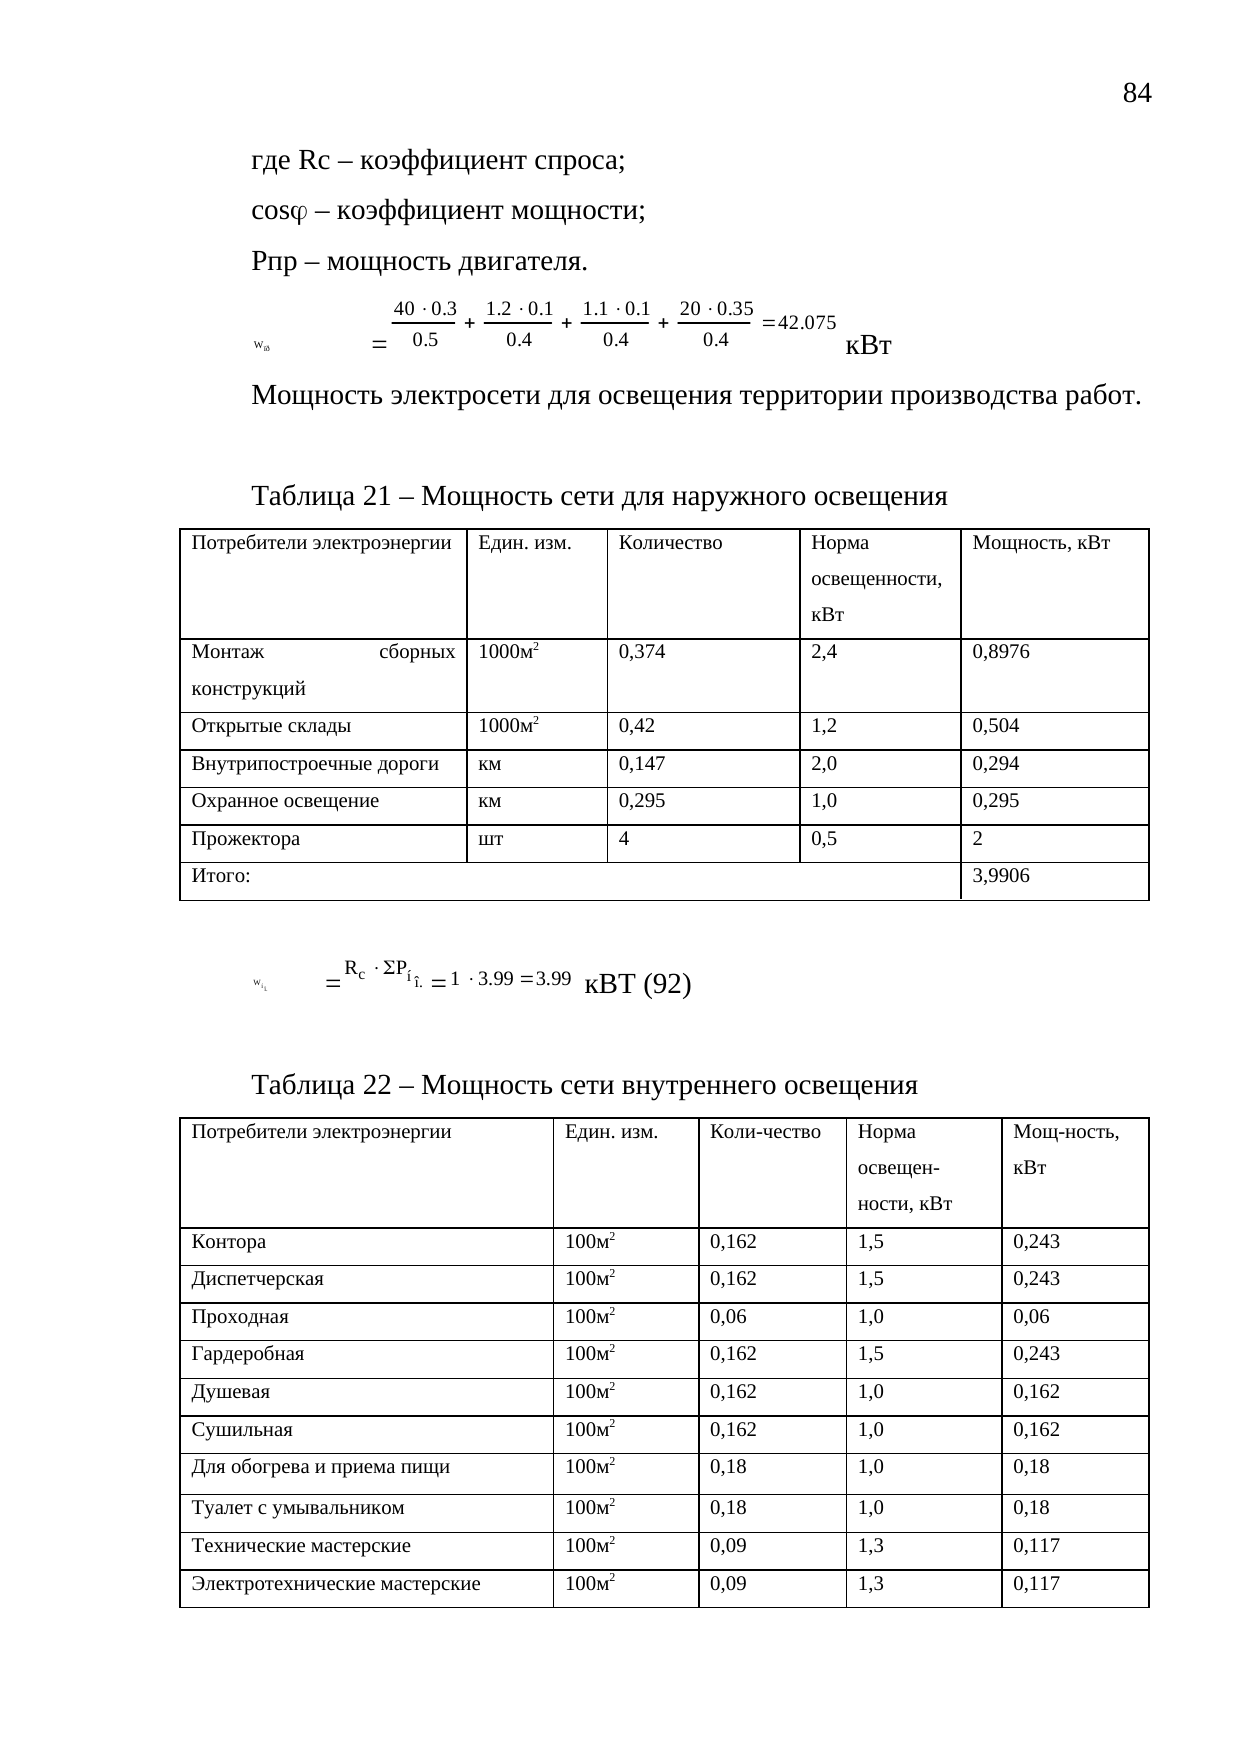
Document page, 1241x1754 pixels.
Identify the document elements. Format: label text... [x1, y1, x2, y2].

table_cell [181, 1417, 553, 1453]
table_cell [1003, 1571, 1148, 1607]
text Мощность электросети для освещения территории производства работ. [177, 377, 1152, 411]
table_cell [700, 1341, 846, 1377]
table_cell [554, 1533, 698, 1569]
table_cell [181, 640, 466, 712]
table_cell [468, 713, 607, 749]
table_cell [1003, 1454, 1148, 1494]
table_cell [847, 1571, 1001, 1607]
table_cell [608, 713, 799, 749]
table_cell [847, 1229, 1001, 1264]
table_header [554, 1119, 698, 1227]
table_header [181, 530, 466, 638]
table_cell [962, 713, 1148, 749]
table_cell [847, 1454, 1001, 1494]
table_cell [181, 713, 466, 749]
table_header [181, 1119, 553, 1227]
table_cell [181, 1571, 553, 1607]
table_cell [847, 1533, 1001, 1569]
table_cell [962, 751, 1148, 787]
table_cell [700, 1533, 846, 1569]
list ==кВТ (92) [177, 951, 1152, 1000]
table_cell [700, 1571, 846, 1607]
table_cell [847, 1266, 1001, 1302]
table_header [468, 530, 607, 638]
text Таблица 21 – Мощность сети для наружного освещения [177, 478, 1152, 511]
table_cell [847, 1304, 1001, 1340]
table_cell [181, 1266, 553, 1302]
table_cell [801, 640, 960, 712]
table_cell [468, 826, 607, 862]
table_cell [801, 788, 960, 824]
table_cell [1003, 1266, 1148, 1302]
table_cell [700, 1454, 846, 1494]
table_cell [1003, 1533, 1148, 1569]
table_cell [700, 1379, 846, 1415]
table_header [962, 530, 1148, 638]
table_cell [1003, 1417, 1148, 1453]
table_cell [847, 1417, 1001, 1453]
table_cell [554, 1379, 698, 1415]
text cos – коэффициент мощности; [177, 192, 1152, 226]
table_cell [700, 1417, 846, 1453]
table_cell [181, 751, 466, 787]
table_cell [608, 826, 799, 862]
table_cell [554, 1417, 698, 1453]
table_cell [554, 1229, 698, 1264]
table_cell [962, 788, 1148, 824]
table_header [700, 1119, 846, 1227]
text Таблица 22 – Мощность сети внутреннего освещения [177, 1067, 1152, 1101]
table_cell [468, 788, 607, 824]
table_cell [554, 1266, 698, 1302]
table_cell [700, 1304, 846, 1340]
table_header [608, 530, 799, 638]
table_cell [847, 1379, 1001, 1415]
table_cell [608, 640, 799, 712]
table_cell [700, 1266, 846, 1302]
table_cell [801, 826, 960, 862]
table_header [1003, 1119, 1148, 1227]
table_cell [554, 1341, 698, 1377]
text где Rc – коэффициент спроса; [177, 142, 1152, 176]
list =кВт [177, 293, 1152, 360]
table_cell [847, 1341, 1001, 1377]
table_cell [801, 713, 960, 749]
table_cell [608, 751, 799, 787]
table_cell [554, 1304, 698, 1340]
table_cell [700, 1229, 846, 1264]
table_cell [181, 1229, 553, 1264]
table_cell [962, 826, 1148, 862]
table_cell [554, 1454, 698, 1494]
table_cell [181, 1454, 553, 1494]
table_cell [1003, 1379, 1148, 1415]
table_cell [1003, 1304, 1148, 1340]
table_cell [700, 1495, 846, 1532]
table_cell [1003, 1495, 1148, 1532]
text Рпр – мощность двигателя. [177, 243, 1152, 276]
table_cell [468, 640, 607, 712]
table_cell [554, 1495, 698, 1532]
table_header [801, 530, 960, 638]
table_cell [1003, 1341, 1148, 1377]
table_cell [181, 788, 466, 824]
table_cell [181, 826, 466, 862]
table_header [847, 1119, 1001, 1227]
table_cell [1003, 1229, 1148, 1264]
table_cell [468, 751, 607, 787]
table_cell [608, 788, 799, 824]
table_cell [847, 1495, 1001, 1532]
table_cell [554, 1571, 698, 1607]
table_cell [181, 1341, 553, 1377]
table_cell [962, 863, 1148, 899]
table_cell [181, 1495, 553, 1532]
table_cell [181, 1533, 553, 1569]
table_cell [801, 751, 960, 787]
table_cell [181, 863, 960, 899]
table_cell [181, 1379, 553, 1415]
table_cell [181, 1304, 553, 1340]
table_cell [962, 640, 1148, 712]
